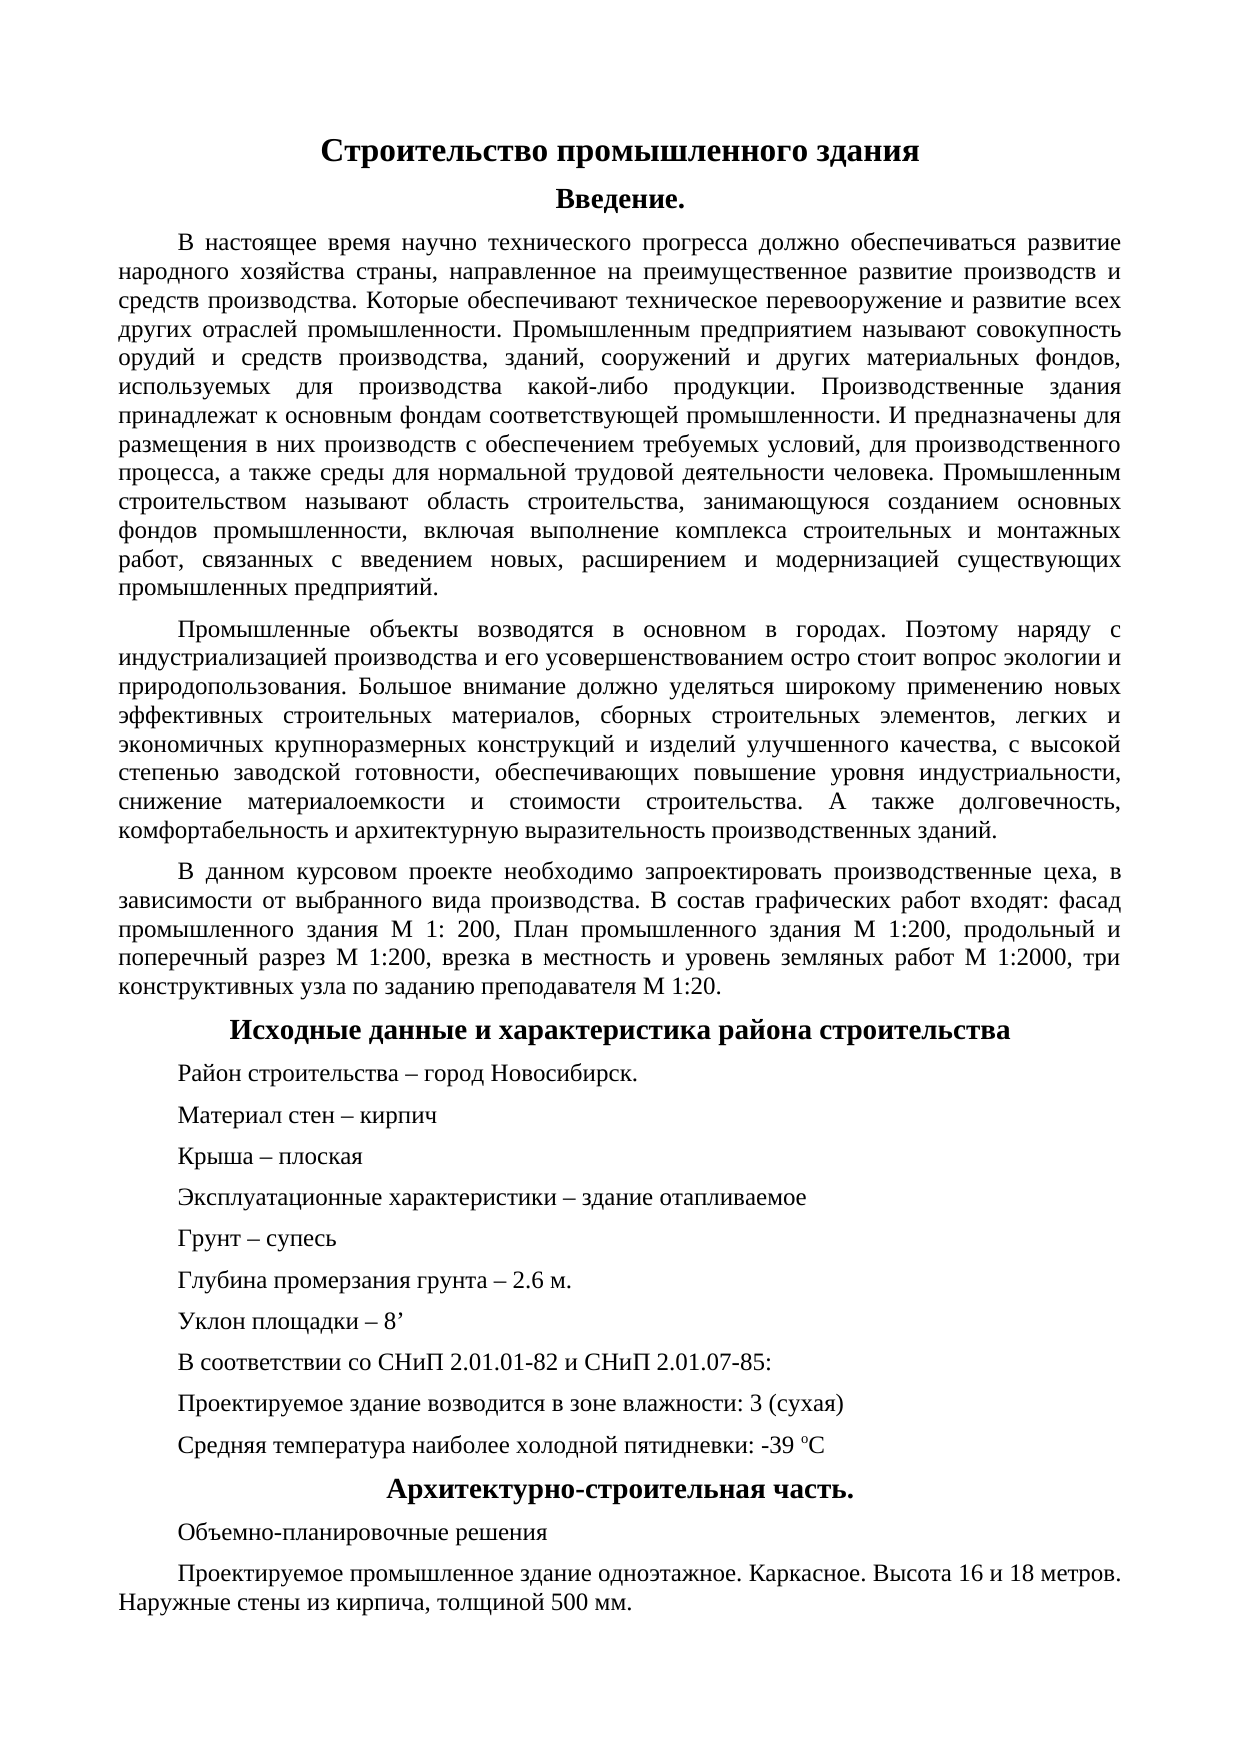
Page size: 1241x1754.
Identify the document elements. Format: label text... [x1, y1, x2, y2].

text В настоящее время научно технического прогресса должно обеспечиваться развитие народного хозяйства страны, направленное на преимущественное развитие производств и средств производства. Которые обеспечивают техническое перевооружение и развитие всех других отраслей промышленности. Промышленным предприятием называют совокупность орудий и средств производства, зданий, сооружений и других материальных фондов, используемых для производства какой-либо продукции. Производственные здания принадлежат к основным фондам соответствующей промышленности. И предназначены для размещения в них производств с обеспечением требуемых условий, для производственного процесса, а также среды для нормальной трудовой деятельности человека. Промышленным строительством называют область строительства, занимающуюся созданием основных фондов промышленности, включая выполнение комплекса строительных и монтажных работ, связанных с введением новых, расширением и модернизацией существующих промышленных предприятий. [118, 227, 1122, 601]
text Проектируемое здание возводится в зоне влажности: 3 (сухая) [118, 1388, 1122, 1417]
text Промышленные объекты возводятся в основном в городах. Поэтому наряду с индустриализацией производства и его усовершенствованием остро стоит вопрос экологии и природопользования. Большое внимание должно уделяться широкому применению новых эффективных строительных материалов, сборных строительных элементов, легких и экономичных крупноразмерных конструкций и изделий улучшенного качества, с высокой степенью заводской готовности, обеспечивающих повышение уровня индустриальности, снижение материалоемкости и стоимости строительства. А также долговечность, комфортабельность и архитектурную выразительность производственных зданий. [118, 614, 1122, 844]
text Глубина промерзания грунта – 2.6 м. [118, 1265, 1122, 1293]
text В соответствии со СНиП 2.01.01-82 и СНиП 2.01.07-85: [118, 1347, 1122, 1376]
text Район строительства – город Новосибирск. [118, 1058, 1122, 1087]
text Материал стен – кирпич [118, 1100, 1122, 1128]
text В данном курсовом проекте необходимо запроектировать производственные цеха, в зависимости от выбранного вида производства. В состав графических работ входят: фасад промышленного здания М 1: 200, План промышленного здания М 1:200, продольный и поперечный разрез М 1:200, врезка в местность и уровень земляных работ М 1:2000, три конструктивных узла по заданию преподавателя М 1:20. [118, 856, 1122, 1000]
text Исходные данные и характеристика района строительства [118, 1012, 1122, 1046]
text Строительство промышленного здания [118, 131, 1122, 169]
text Эксплуатационные характеристики – здание отапливаемое [118, 1182, 1122, 1211]
text Объемно-планировочные решения [118, 1517, 1122, 1546]
text Крыша – плоская [118, 1141, 1122, 1170]
text Уклон площадки – 8’ [118, 1306, 1122, 1335]
text Проектируемое промышленное здание одноэтажное. Каркасное. Высота 16 и 18 метров. Наружные стены из кирпича, толщиной 500 мм. [118, 1558, 1122, 1616]
text Грунт – супесь [118, 1223, 1122, 1252]
text Введение. [118, 181, 1122, 215]
text Архитектурно-строительная часть. [118, 1471, 1122, 1504]
text Средняя температура наиболее холодной пятидневки: -39 оС [118, 1430, 1122, 1458]
